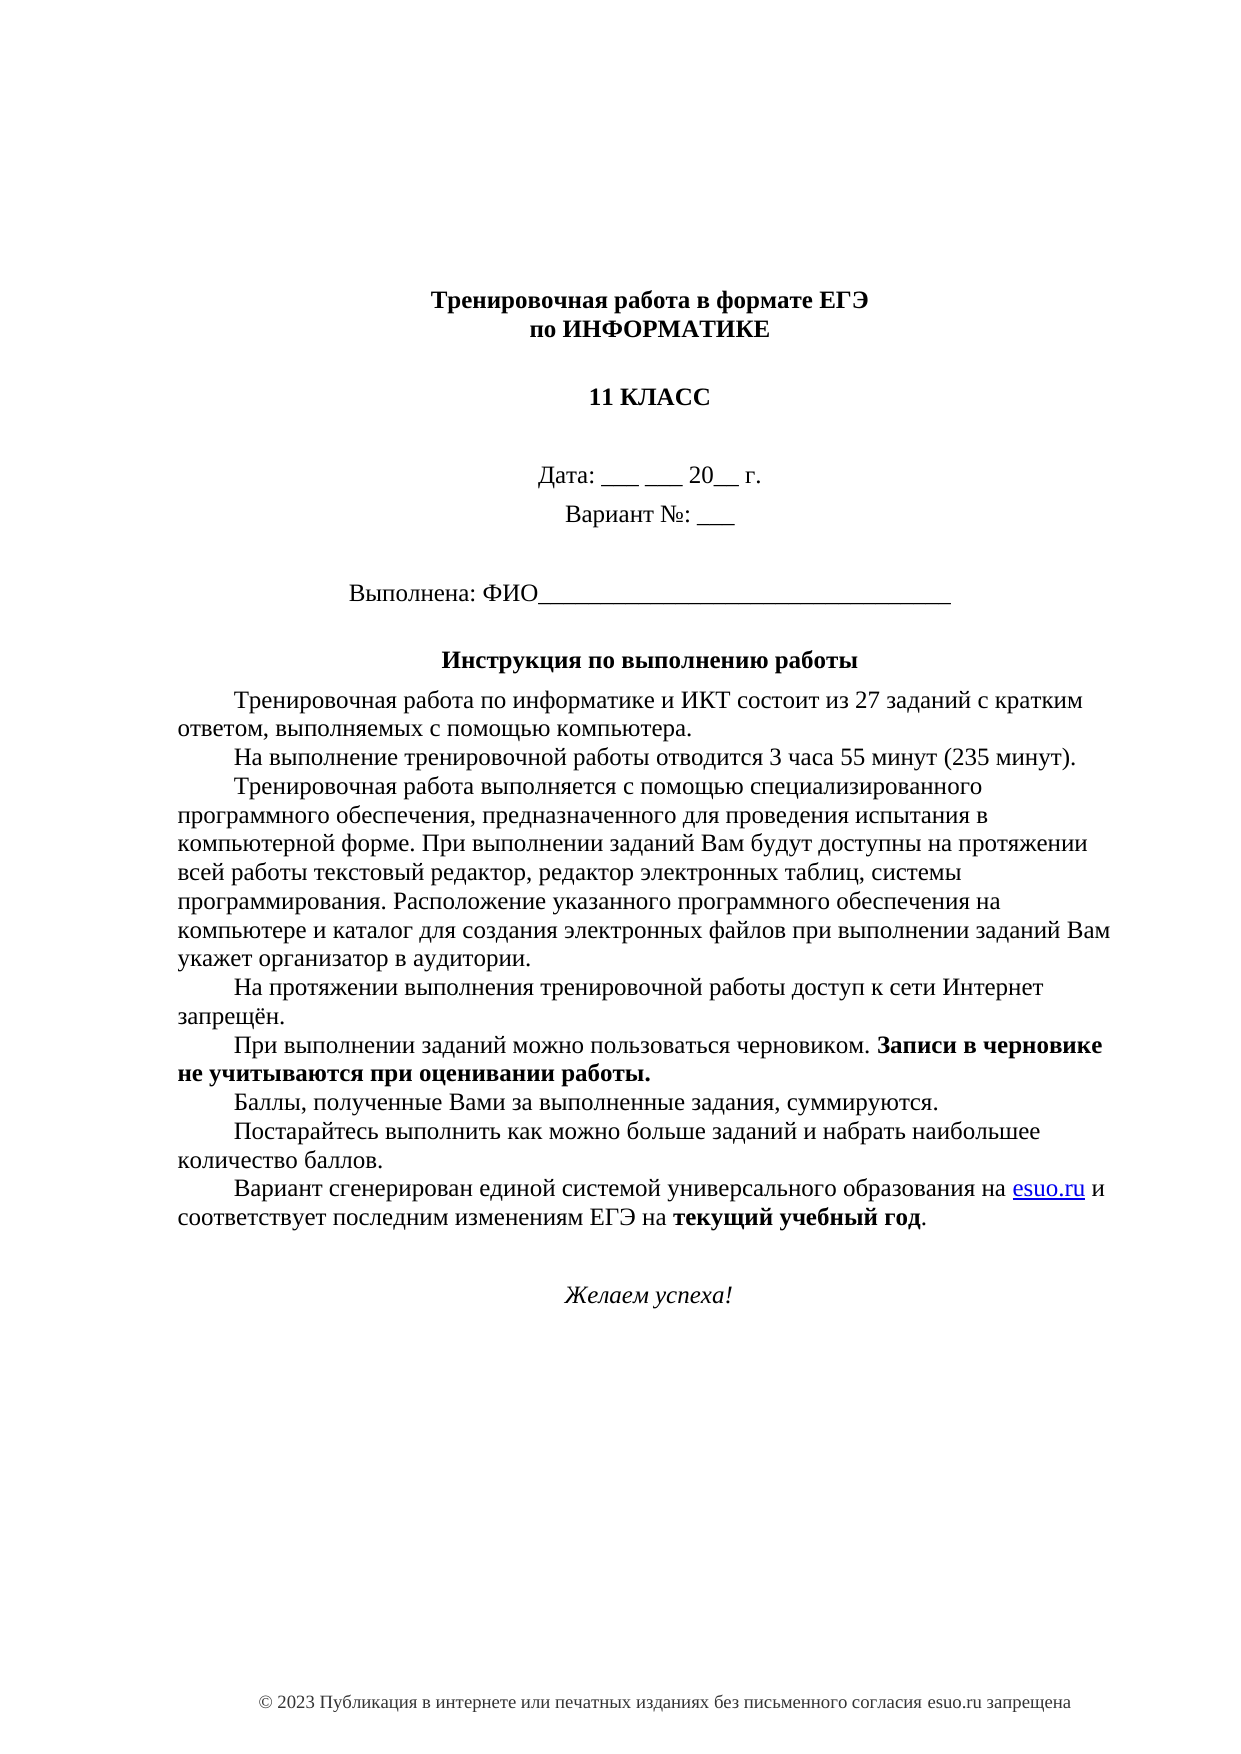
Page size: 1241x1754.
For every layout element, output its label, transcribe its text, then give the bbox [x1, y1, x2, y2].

text Инструкция по выполнению работы [177, 617, 1122, 674]
text Тренировочная работа по информатике и ИКТ состоит из 27 заданий с кратким ответом, выполняемых с помощью компьютера. На выполнение тренировочной работы отводится 3 часа 55 минут (235 минут). Тренировочная работа выполняется с помощью специализированного программного обеспечения, предназначенного для проведения испытания в компьютерной форме. При выполнении заданий Вам будут доступны на протяжении всей работы текстовый редактор, редактор электронных таблиц, системы программирования. Расположение указанного программного обеспечения на компьютере и каталог для создания электронных файлов при выполнении заданий Вам укажет организатор в аудитории. На протяжении выполнения тренировочной работы доступ к сети Интернет запрещён. При выполнении заданий можно пользоваться черновиком. Записи в черновике не учитываются при оценивании работы. Баллы, полученные Вами за выполненные задания, суммируются. Постарайтесь выполнить как можно больше заданий и набрать наибольшее количество баллов. Вариант сгенерирован единой системой универсального образования на esuo.ru и соответствует последним изменениям ЕГЭ на текущий учебный год. [177, 685, 1122, 1231]
text Вариант №: ___ [177, 499, 1122, 528]
text Дата: ___ ___ 20__ г. [177, 460, 1122, 489]
text Желаем успеха! [177, 1281, 1122, 1309]
text 11 КЛАСС [177, 382, 1122, 411]
text Выполнена: ФИО_________________________________ [177, 578, 1122, 606]
text Тренировочная работа в формате ЕГЭ по ИНФОРМАТИКЕ [177, 285, 1122, 371]
